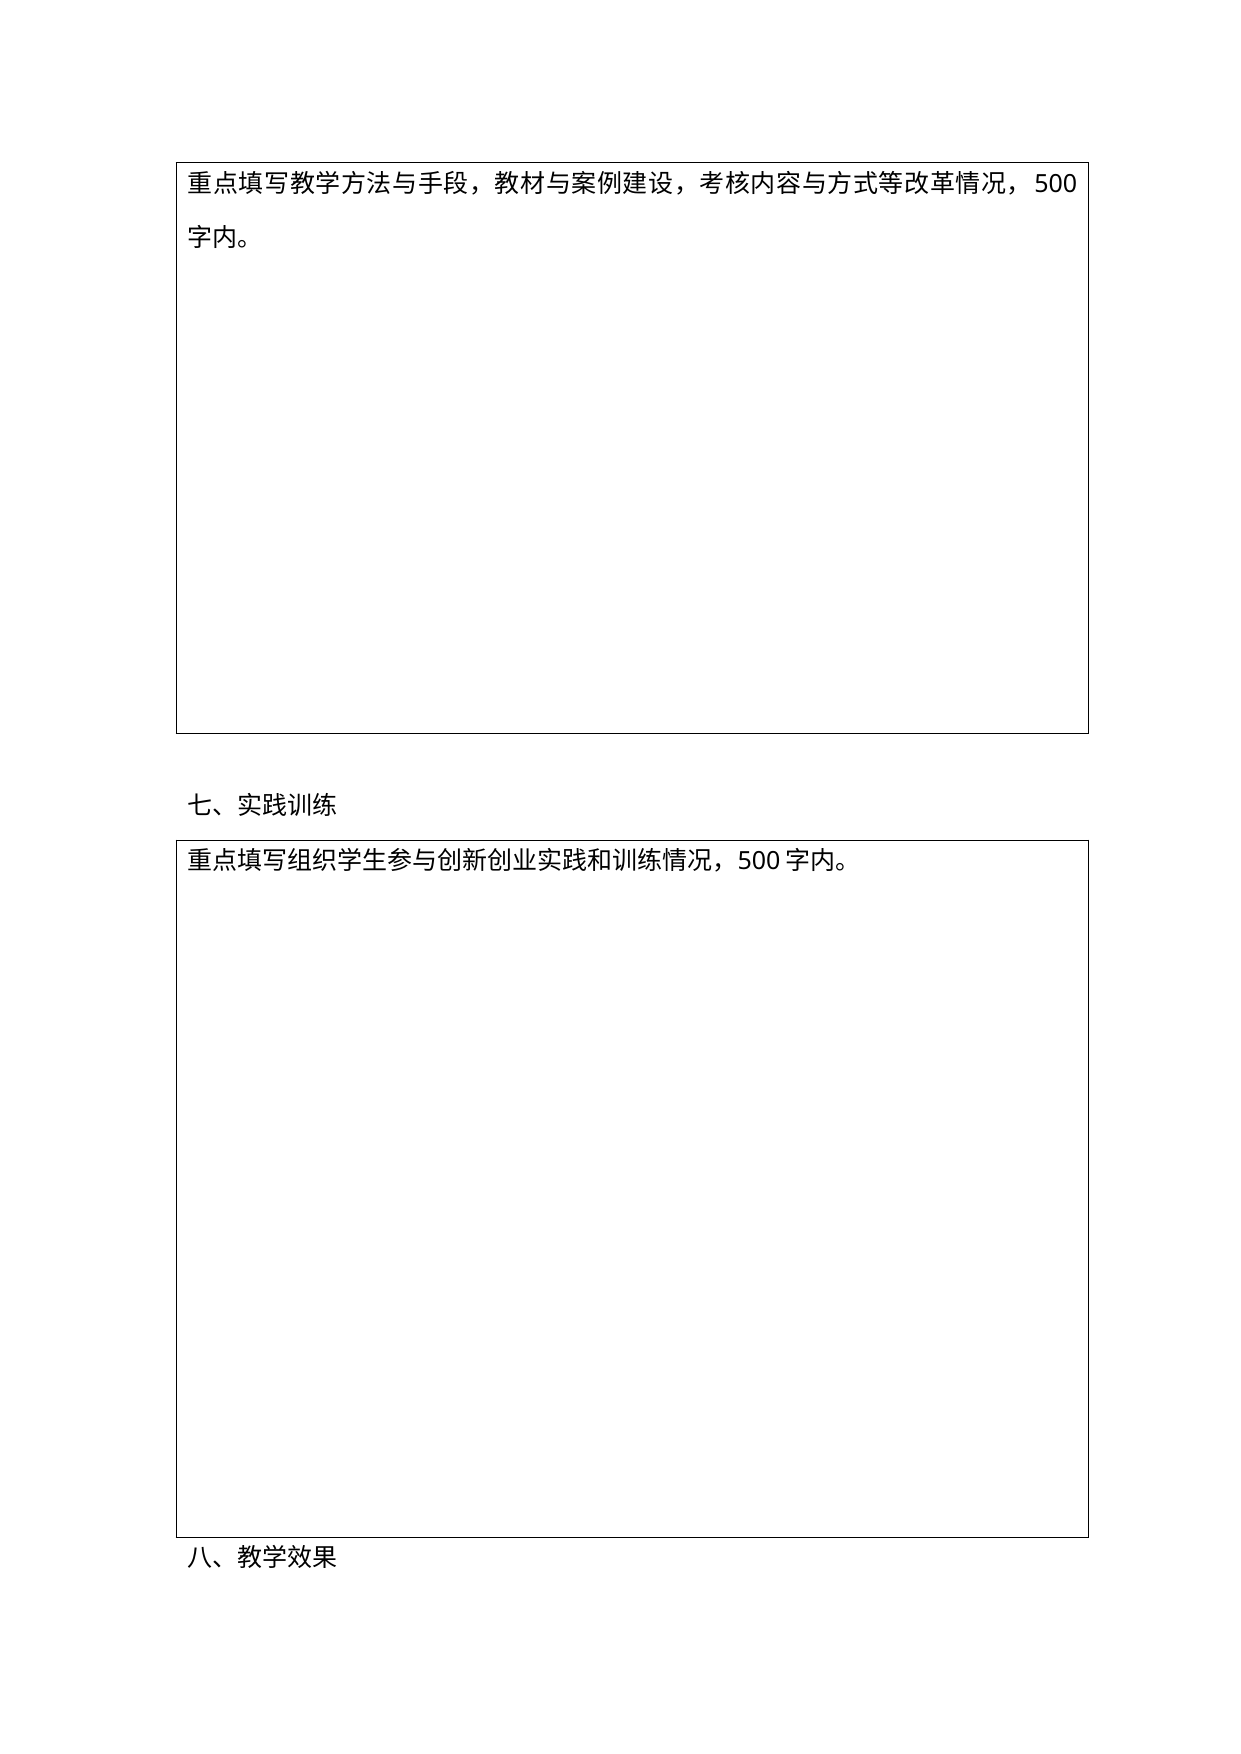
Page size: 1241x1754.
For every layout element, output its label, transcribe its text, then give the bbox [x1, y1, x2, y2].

text 八、教学效果 [187, 1538, 1053, 1574]
table_header 重点填写组织学生参与创新创业实践和训练情况，500字内。 [177, 841, 1088, 1537]
table_header 重点填写教学方法与手段，教材与案例建设，考核内容与方式等改革情况，500字内。 [177, 163, 1088, 733]
text 七、实践训练 [187, 785, 1053, 821]
